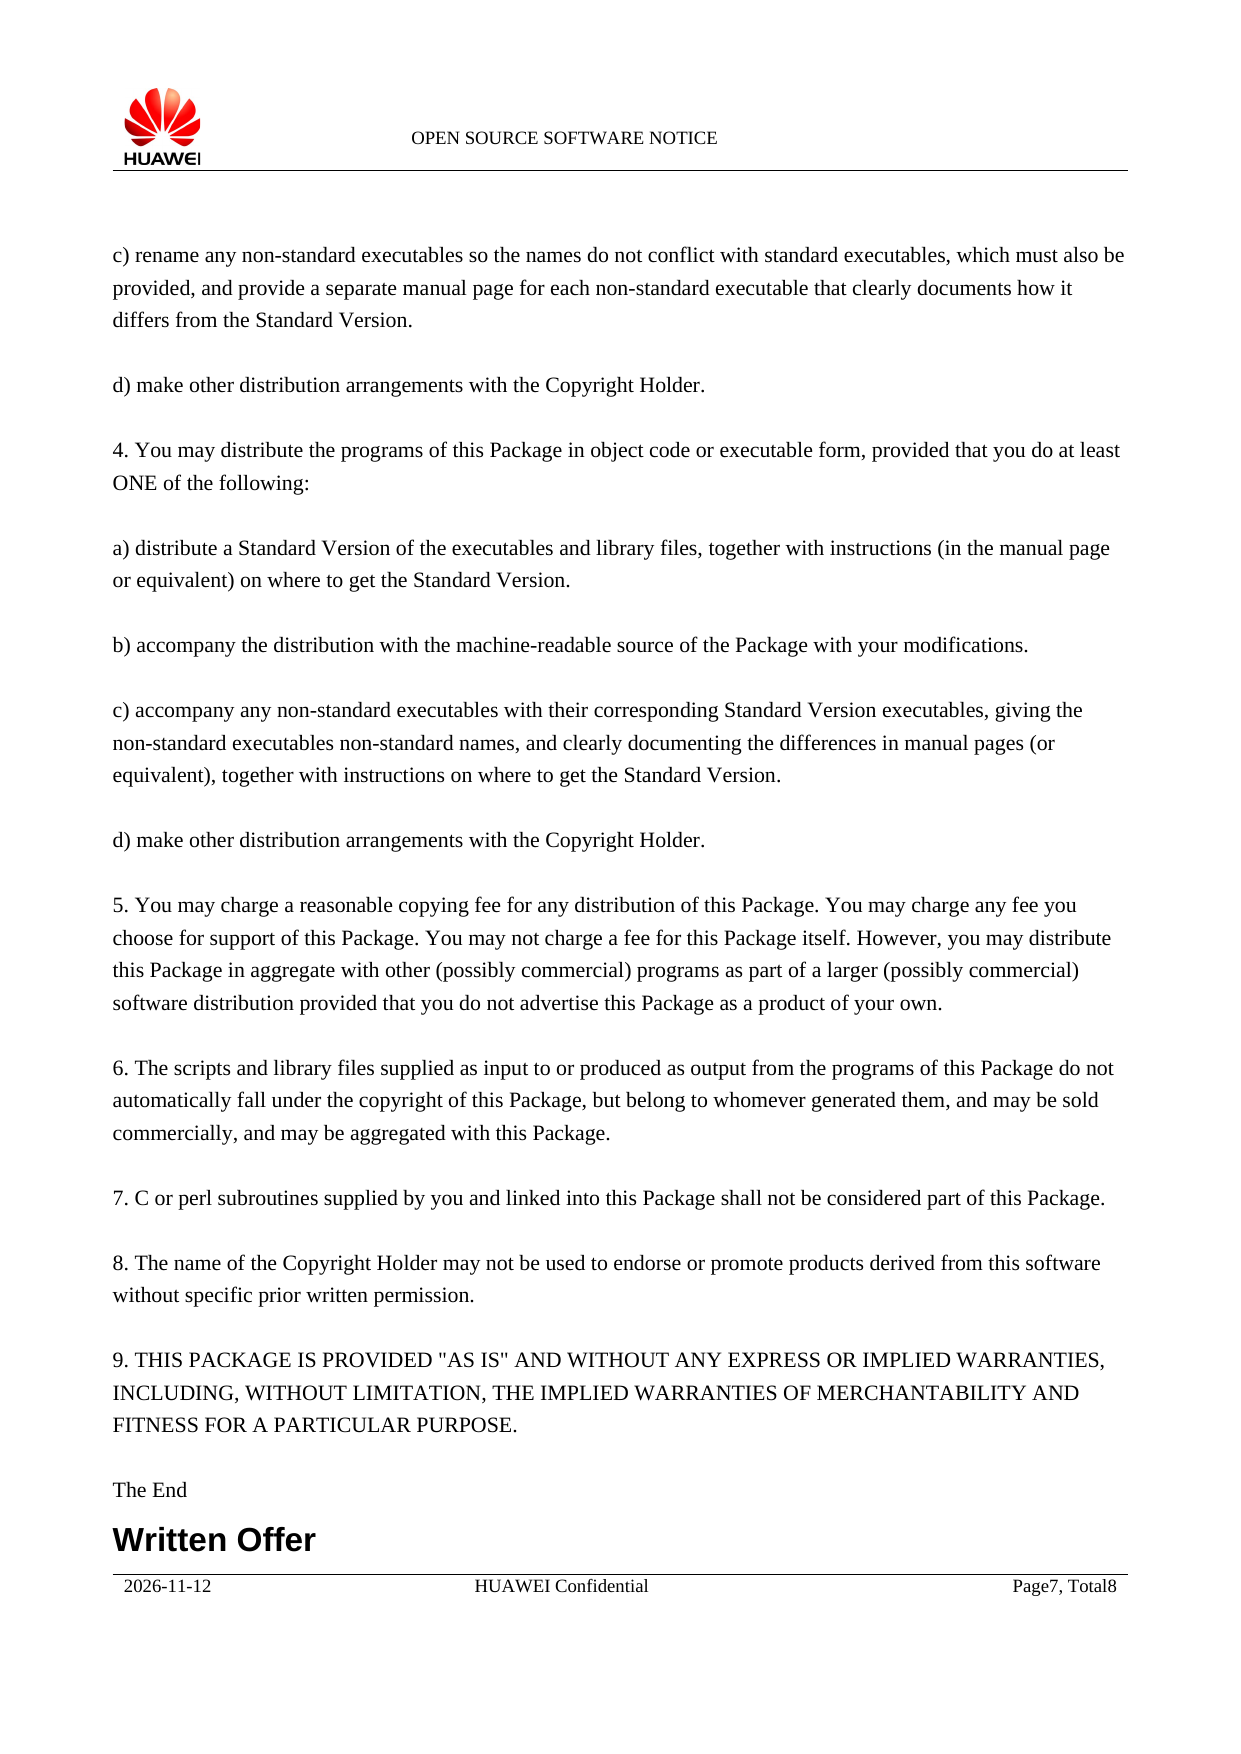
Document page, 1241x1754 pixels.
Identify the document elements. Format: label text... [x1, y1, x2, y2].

picture [124, 88, 201, 165]
text Written Offer [112, 1506, 1128, 1571]
